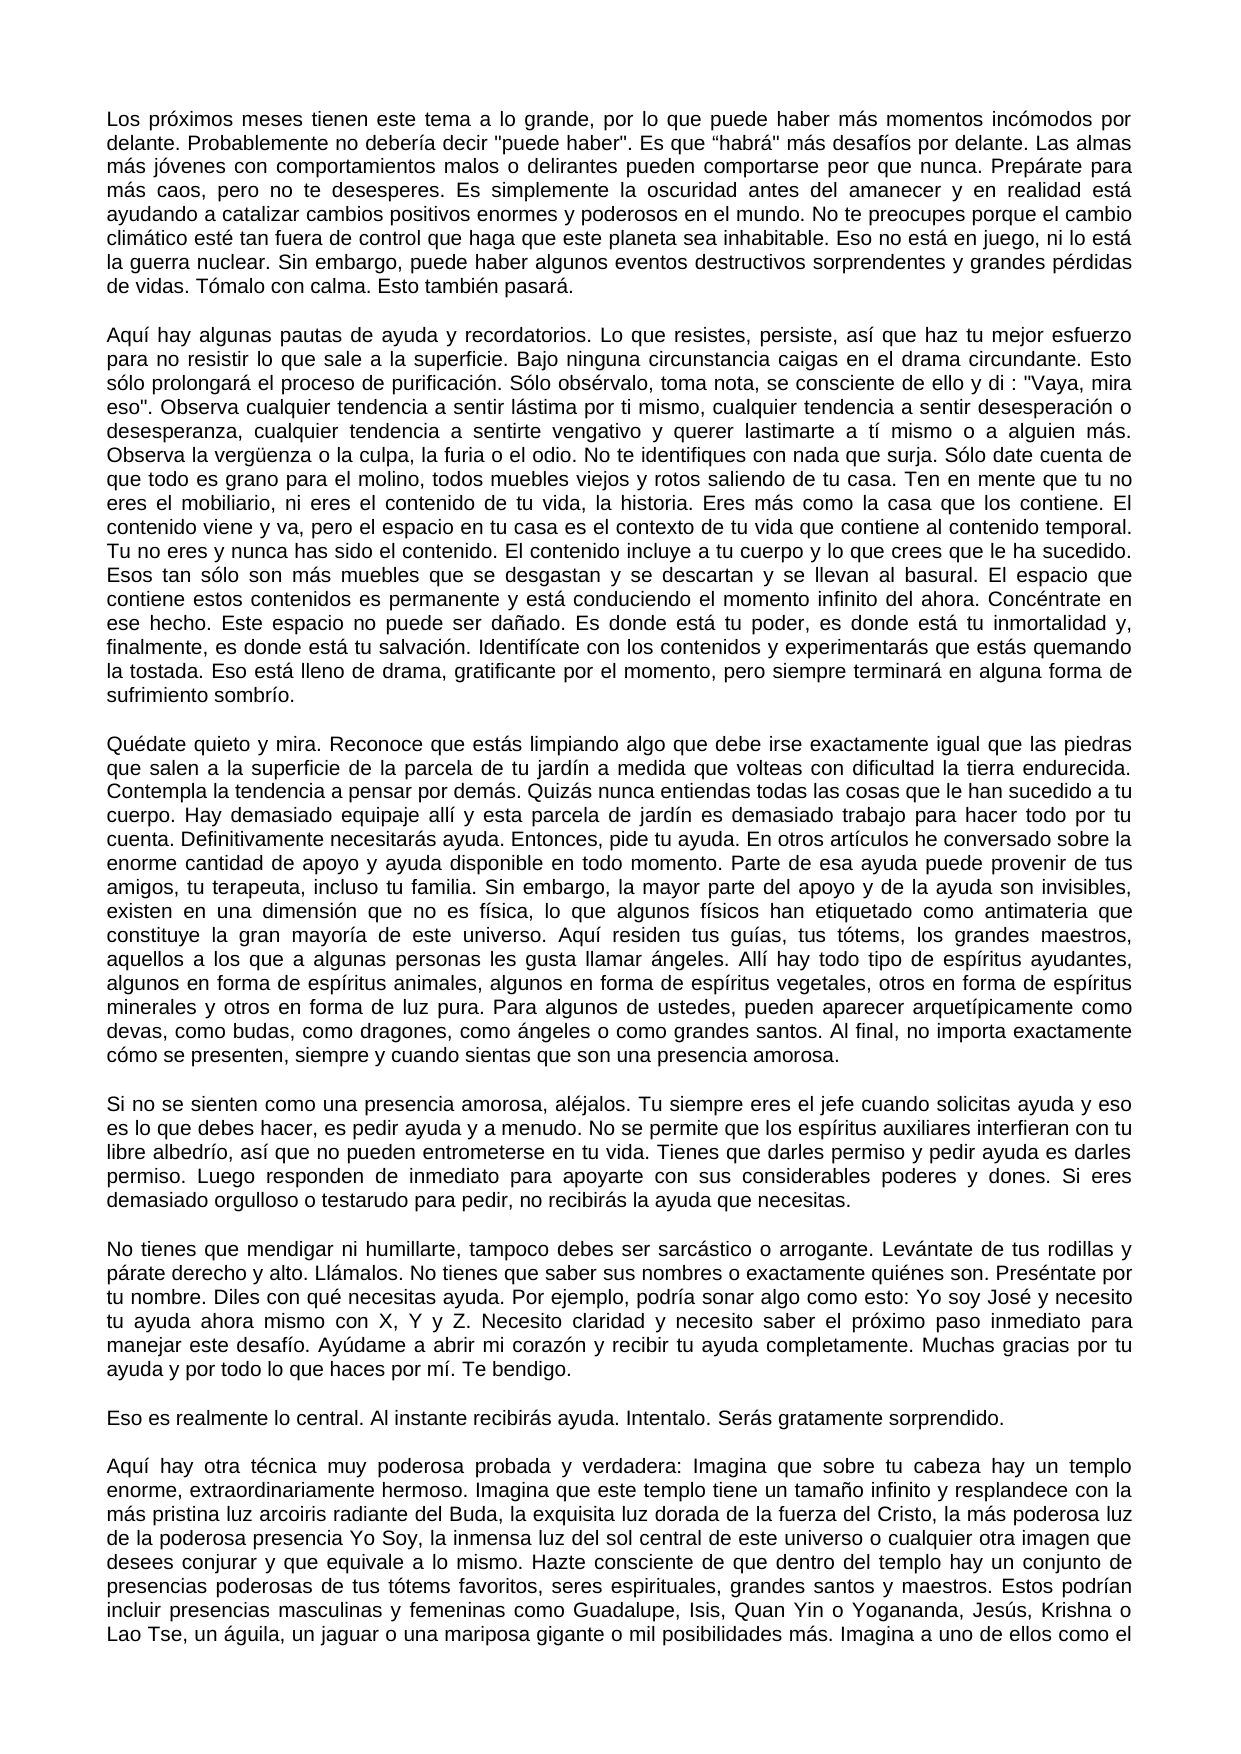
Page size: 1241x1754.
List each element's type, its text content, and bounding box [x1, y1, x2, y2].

text Si no se sienten como una presencia amorosa, aléjalos. Tu siempre eres el jefe cuando solicitas ayuda y eso es lo que debes hacer, es pedir ayuda y a menudo. No se permite que los espíritus auxiliares interfieran con tu libre albedrío, así que no pueden entrometerse en tu vida. Tienes que darles permiso y pedir ayuda es darles permiso. Luego responden de inmediato para apoyarte con sus considerables poderes y dones. Si eres demasiado orgulloso o testarudo para pedir, no recibirás la ayuda que necesitas. [106, 1092, 1134, 1212]
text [106, 1454, 1134, 1646]
text Eso es realmente lo central. Al instante recibirás ayuda. Intentalo. Serás gratamente sorprendido. [106, 1405, 1134, 1429]
text Quédate quieto y mira. Reconoce que estás limpiando algo que debe irse exactamente igual que las piedras que salen a la superficie de la parcela de tu jardín a medida que volteas con dificultad la tierra endurecida. Contempla la tendencia a pensar por demás. Quizás nunca entiendas todas las cosas que le han sucedido a tu cuerpo. Hay demasiado equipaje allí y esta parcela de jardín es demasiado trabajo para hacer todo por tu cuenta. Definitivamente necesitarás ayuda. Entonces, pide tu ayuda. En otros artículos he conversado sobre la enorme cantidad de apoyo y ayuda disponible en todo momento. Parte de esa ayuda puede provenir de tus amigos, tu terapeuta, incluso tu familia. Sin embargo, la mayor parte del apoyo y de la ayuda son invisibles, existen en una dimensión que no es física, lo que algunos físicos han etiquetado como antimateria que constituye la gran mayoría de este universo. Aquí residen tus guías, tus tótems, los grandes maestros, aquellos a los que a algunas personas les gusta llamar ángeles. Allí hay todo tipo de espíritus ayudantes, algunos en forma de espíritus animales, algunos en forma de espíritus vegetales, otros en forma de espíritus minerales y otros en forma de luz pura. Para algunos de ustedes, pueden aparecer arquetípicamente como devas, como budas, como dragones, como ángeles o como grandes santos. Al final, no importa exactamente cómo se presenten, siempre y cuando sientas que son una presencia amorosa. [106, 731, 1134, 1067]
text Aquí hay algunas pautas de ayuda y recordatorios. Lo que resistes, persiste, así que haz tu mejor esfuerzo para no resistir lo que sale a la superficie. Bajo ninguna circunstancia caigas en el drama circundante. Esto sólo prolongará el proceso de purificación. Sólo obsérvalo, toma nota, se consciente de ello y di : "Vaya, mira eso". Observa cualquier tendencia a sentir lástima por ti mismo, cualquier tendencia a sentir desesperación o desesperanza, cualquier tendencia a sentirte vengativo y querer lastimarte a tí mismo o a alguien más. Observa la vergüenza o la culpa, la furia o el odio. No te identifiques con nada que surja. Sólo date cuenta de que todo es grano para el molino, todos muebles viejos y rotos saliendo de tu casa. Ten en mente que tu no eres el mobiliario, ni eres el contenido de tu vida, la historia. Eres más como la casa que los contiene. El contenido viene y va, pero el espacio en tu casa es el contexto de tu vida que contiene al contenido temporal. Tu no eres y nunca has sido el contenido. El contenido incluye a tu cuerpo y lo que crees que le ha sucedido. Esos tan sólo son más muebles que se desgastan y se descartan y se llevan al basural. El espacio que contiene estos contenidos es permanente y está conduciendo el momento infinito del ahora. Concéntrate en ese hecho. Este espacio no puede ser dañado. Es donde está tu poder, es donde está tu inmortalidad y, finalmente, es donde está tu salvación. Identifícate con los contenidos y experimentarás que estás quemando la tostada. Eso está lleno de drama, gratificante por el momento, pero siempre terminará en alguna forma de sufrimiento sombrío. [106, 323, 1134, 706]
text Los próximos meses tienen este tema a lo grande, por lo que puede haber más momentos incómodos por delante. Probablemente no debería decir "puede haber". Es que “habrá" más desafíos por delante. Las almas más jóvenes con comportamientos malos o delirantes pueden comportarse peor que nunca. Prepárate para más caos, pero no te desesperes. Es simplemente la oscuridad antes del amanecer y en realidad está ayudando a catalizar cambios positivos enormes y poderosos en el mundo. No te preocupes porque el cambio climático esté tan fuera de control que haga que este planeta sea inhabitable. Eso no está en juego, ni lo está la guerra nuclear. Sin embargo, puede haber algunos eventos destructivos sorprendentes y grandes pérdidas de vidas. Tómalo con calma. Esto también pasará. [106, 106, 1134, 298]
text No tienes que mendigar ni humillarte, tampoco debes ser sarcástico o arrogante. Levántate de tus rodillas y párate derecho y alto. Llámalos. No tienes que saber sus nombres o exactamente quiénes son. Preséntate por tu nombre. Diles con qué necesitas ayuda. Por ejemplo, podría sonar algo como esto: Yo soy José y necesito tu ayuda ahora mismo con X, Y y Z. Necesito claridad y necesito saber el próximo paso inmediato para manejar este desafío. Ayúdame a abrir mi corazón y recibir tu ayuda completamente. Muchas gracias por tu ayuda y por todo lo que haces por mí. Te bendigo. [106, 1237, 1134, 1380]
